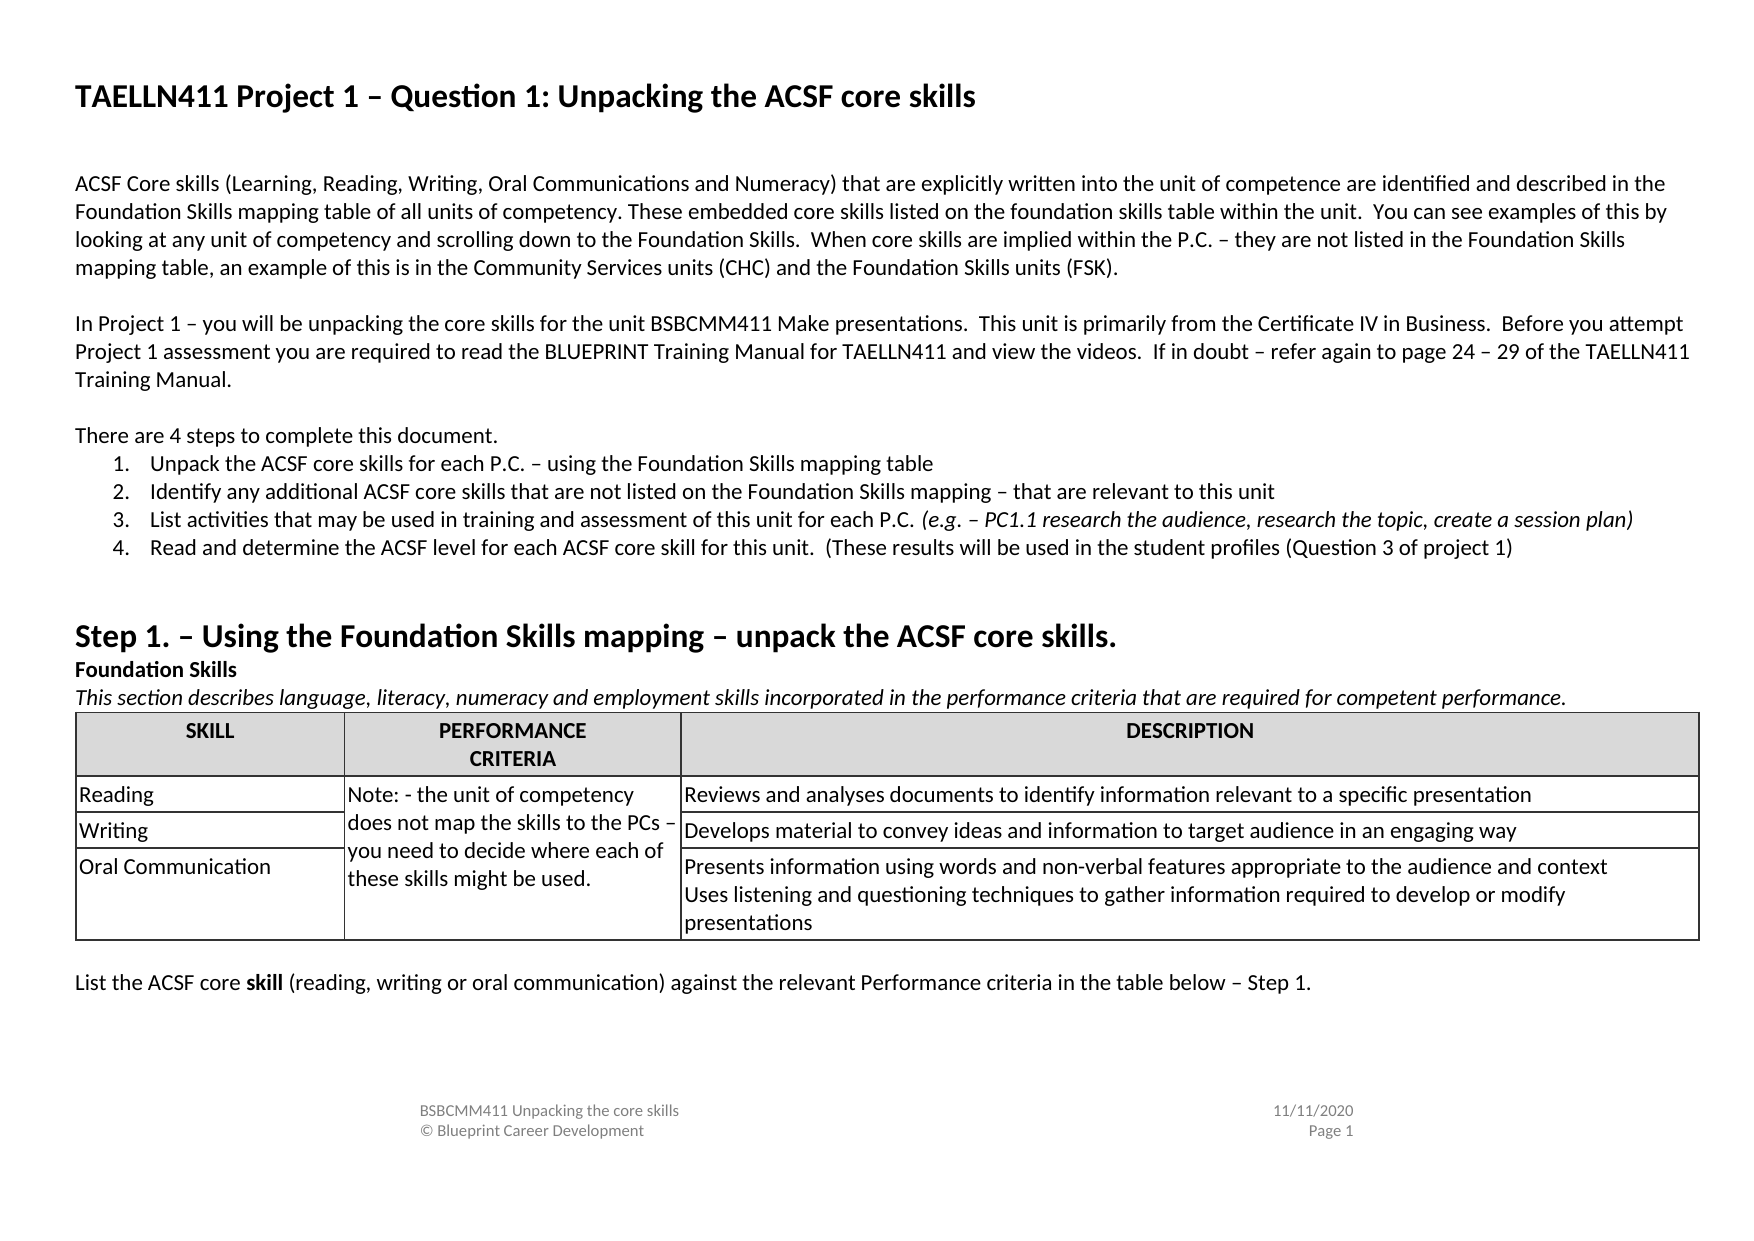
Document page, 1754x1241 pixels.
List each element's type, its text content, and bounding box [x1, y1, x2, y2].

table_header DESCRIPTION [682, 713, 1698, 775]
text In Project 1 – you will be unpacking the core skills for the unit BSBCMM411 Make presentations. This unit is primarily from the Certificate IV in Business. Before you attempt Project 1 assessment you are required to read the BLUEPRINT Training Manual for TAELLN411 and view the videos. If in doubt – refer again to page 24 – 29 of the TAELLN411 Training Manual. [75, 309, 1698, 393]
text List the ACSF core skill (reading, writing or oral communication) against the relevant Performance criteria in the table below – Step 1. [75, 968, 1698, 997]
table_cell Writing [77, 813, 344, 847]
table_header SKILL [77, 713, 344, 775]
list Unpack the ACSF core skills for each P.C. – using the Foundation Skills mapping table [112, 449, 1698, 477]
table_cell Reviews and analyses documents to identify information relevant to a specific presentation [682, 777, 1698, 811]
subtitle Foundation Skills [75, 656, 1698, 683]
table_cell Presents information using words and non-verbal features appropriate to the audience and context Uses listening and questioning techniques to gather information required to develop or modify presentations [682, 849, 1698, 939]
table_cell Oral Communication [77, 849, 344, 939]
text There are 4 steps to complete this document. [75, 421, 1698, 449]
table_header PERFORMANCE CRITERIA [345, 713, 680, 775]
table_cell Note: - the unit of competency does not map the skills to the PCs – you need to decide where each of these skills might be used. [345, 777, 680, 939]
list Read and determine the ACSF level for each ACSF core skill for this unit. (These results will be used in the student profiles (Question 3 of project 1) [112, 533, 1698, 562]
text ACSF Core skills (Learning, Reading, Writing, Oral Communications and Numeracy) that are explicitly written into the unit of competence are identified and described in the Foundation Skills mapping table of all units of competency. These embedded core skills listed on the foundation skills table within the unit. You can see examples of this by looking at any unit of competency and scrolling down to the Foundation Skills. When core skills are implied within the P.C. – they are not listed in the Foundation Skills mapping table, an example of this is in the Community Services units (CHC) and the Foundation Skills units (FSK). [75, 169, 1698, 281]
list List activities that may be used in training and assessment of this unit for each P.C. (e.g. – PC1.1 research the audience, research the topic, create a session plan) [112, 506, 1698, 533]
subtitle TAELLN411 Project 1 – Question 1: Unpacking the ACSF core skills [75, 75, 1698, 116]
subtitle Step 1. – Using the Foundation Skills mapping – unpack the ACSF core skills. [75, 615, 1698, 656]
list Identify any additional ACSF core skills that are not listed on the Foundation Skills mapping – that are relevant to this unit [112, 477, 1698, 506]
text This section describes language, literacy, numeracy and employment skills incorporated in the performance criteria that are required for competent performance. [75, 683, 1698, 712]
table_cell Develops material to convey ideas and information to target audience in an engaging way [682, 813, 1698, 847]
table_cell Reading [77, 777, 344, 811]
